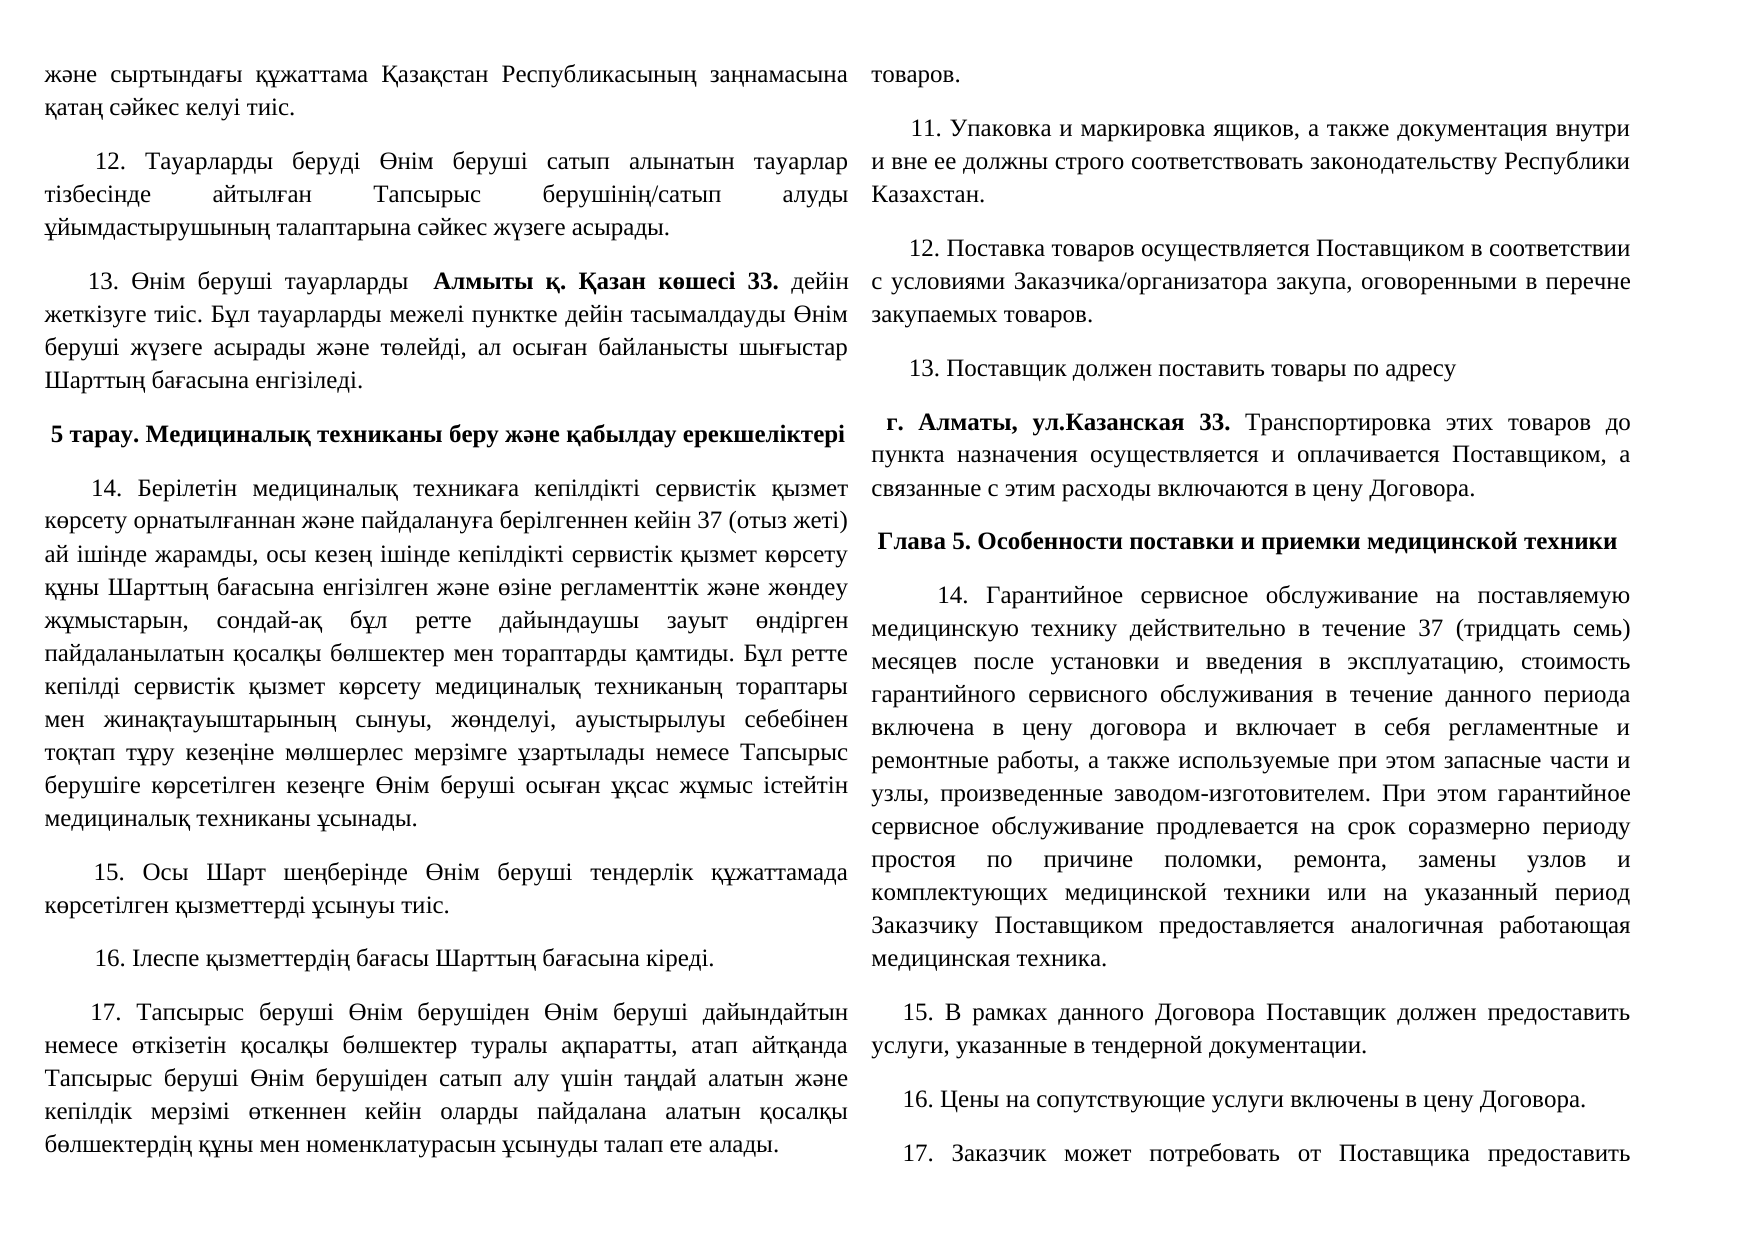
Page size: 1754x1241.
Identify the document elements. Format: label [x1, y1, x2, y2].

table_header [860, 59, 1642, 1167]
table_header [33, 59, 860, 1167]
